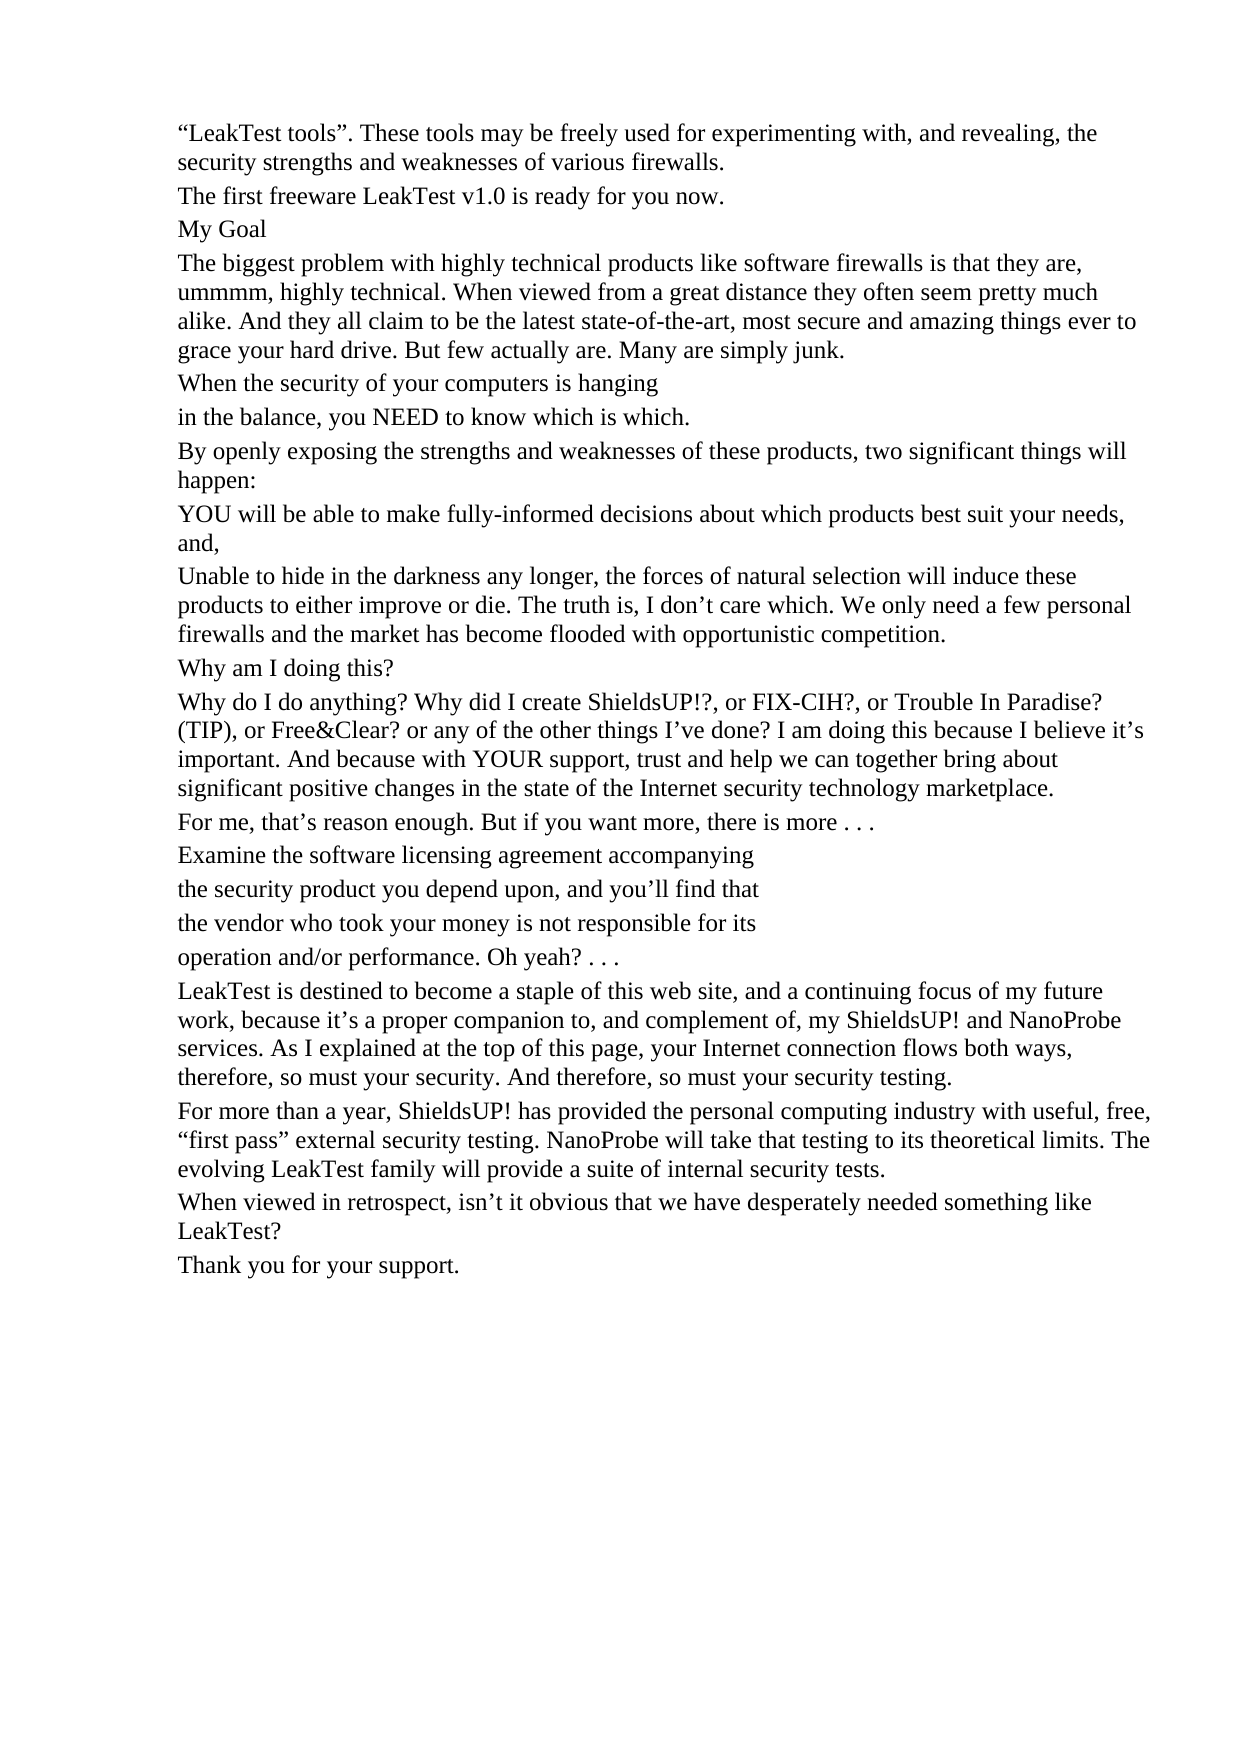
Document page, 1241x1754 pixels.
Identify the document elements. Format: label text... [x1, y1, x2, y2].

text For more than a year, ShieldsUP! has provided the personal computing industry with useful, free, “first pass” external security testing. NanoProbe will take that testing to its theoretical limits. The evolving LeakTest family will provide a suite of internal security tests. [177, 1096, 1152, 1182]
text The first freeware LeakTest v1.0 is ready for you now. [177, 181, 1152, 209]
text operation and/or performance. Oh yeah? . . . [177, 942, 1152, 971]
text When viewed in retrospect, isn’t it obvious that we have desperately needed something like LeakTest? [177, 1187, 1152, 1245]
text in the balance, you NEED to know which is which. [177, 402, 1152, 431]
text By openly exposing the strengths and weaknesses of these products, two significant things will happen: [177, 436, 1152, 494]
text the security product you depend upon, and you’ll find that [177, 874, 1152, 903]
text Examine the software licensing agreement accompanying [177, 841, 1152, 869]
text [177, 118, 1152, 176]
text My Goal [177, 214, 1152, 243]
text For me, that’s reason enough. But if you want more, there is more . . . [177, 807, 1152, 836]
text YOU will be able to make fully-informed decisions about which products best suit your needs, and, [177, 499, 1152, 556]
text Thank you for your support. [177, 1250, 1152, 1279]
text Why do I do anything? Why did I create ShieldsUP!?, or FIX-CIH?, or Trouble In Paradise? (TIP), or Free&Clear? or any of the other things I’ve done? I am doing this because I believe it’s important. And because with YOUR support, trust and help we can together bring about significant positive changes in the state of the Internet security technology marketplace. [177, 687, 1152, 802]
text Unable to hide in the darkness any longer, the forces of natural selection will induce these products to either improve or die. The truth is, I don’t care which. We only need a few personal firewalls and the market has become flooded with opportunistic competition. [177, 561, 1152, 648]
text the vendor who took your money is not responsible for its [177, 908, 1152, 937]
text Why am I doing this? [177, 653, 1152, 682]
text LeakTest is destined to become a staple of this web site, and a continuing focus of my future work, because it’s a proper companion to, and complement of, my ShieldsUP! and NanoProbe services. As I explained at the top of this page, your Internet connection flows both ways, therefore, so must your security. And therefore, so must your security testing. [177, 976, 1152, 1091]
text The biggest problem with highly technical products like software firewalls is that they are, ummmm, highly technical. When viewed from a great distance they often seem pretty much alike. And they all claim to be the latest state-of-the-art, most secure and amazing things ever to grace your hard drive. But few actually are. Many are simply junk. [177, 248, 1152, 363]
text When the security of your computers is hanging [177, 368, 1152, 397]
